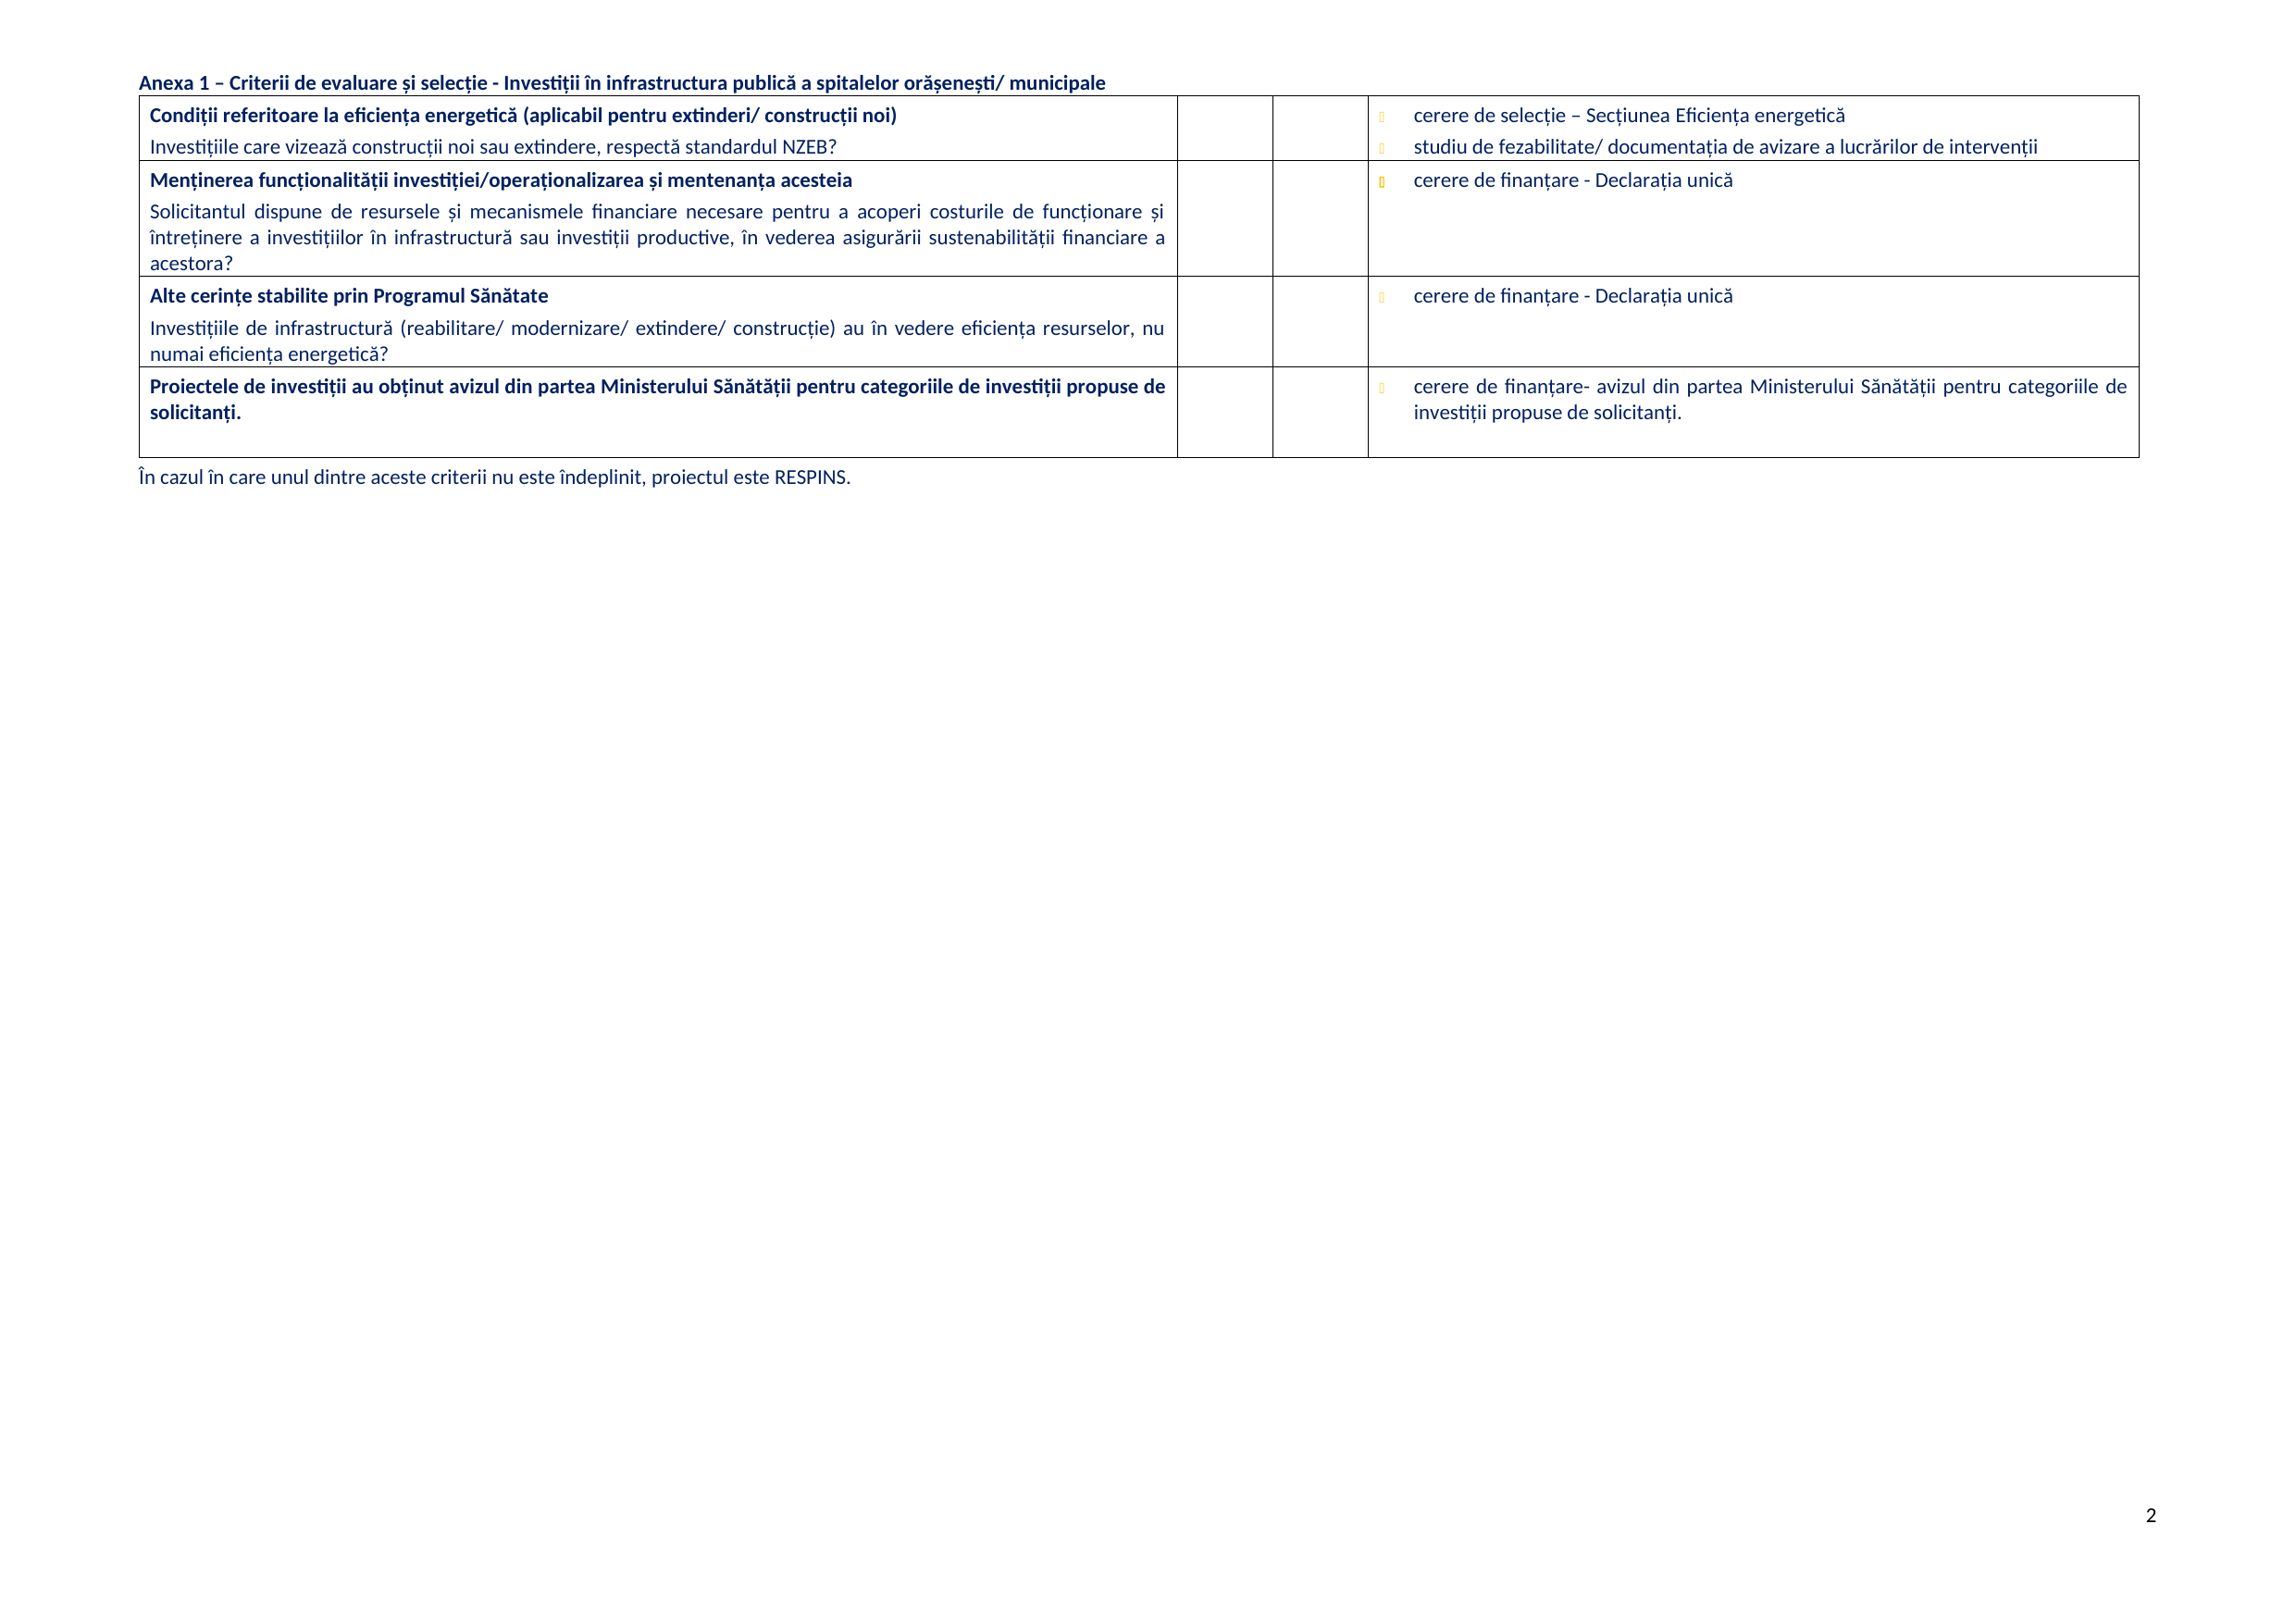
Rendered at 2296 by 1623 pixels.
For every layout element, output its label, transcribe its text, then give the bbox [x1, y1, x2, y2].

table_cell Menținerea funcționalității investiției/operaționalizarea și mentenanța acesteia Solicitantul dispune de resursele și mecanismele financiare necesare pentru a acoperi costurile de funcționare și întreținere a investițiilor în infrastructură sau investiții productive, în vederea asigurării sustenabilității financiare a acestora? [140, 161, 1177, 276]
table_cell Proiectele de investiții au obținut avizul din partea Ministerului Sănătății pentru categoriile de investiții propuse de solicitanți. [140, 367, 1177, 456]
table_cell [1178, 367, 1272, 456]
table_cell [1178, 277, 1272, 366]
text În cazul în care unul dintre aceste criterii nu este îndeplinit, proiectul este RESPINS. [139, 464, 2156, 489]
table_cell [1178, 161, 1272, 276]
table_cell cerere de finanțare- avizul din partea Ministerului Sănătății pentru categoriile de investiții propuse de solicitanți. [1369, 367, 2139, 456]
table_cell cerere de finanțare - Declarația unică [1369, 277, 2139, 366]
table_cell [1273, 277, 1368, 366]
table_cell [1273, 161, 1368, 276]
table_cell cerere de selecție – Secțiunea Eficiența energetică studiu de fezabilitate/ documentația de avizare a lucrărilor de intervenții [1369, 96, 2139, 160]
table_cell Alte cerințe stabilite prin Programul Sănătate Investițiile de infrastructură (reabilitare/ modernizare/ extindere/ construcție) au în vedere eficiența resurselor, nu numai eficiența energetică? [140, 277, 1177, 366]
table_cell [1273, 367, 1368, 456]
table_cell cerere de finanțare - Declarația unică [1369, 161, 2139, 276]
table_cell [1273, 96, 1368, 160]
table_cell Condiții referitoare la eficiența energetică (aplicabil pentru extinderi/ construcții noi) Investițiile care vizează construcții noi sau extindere, respectă standardul NZEB? [140, 96, 1177, 160]
table_cell [1178, 96, 1272, 160]
